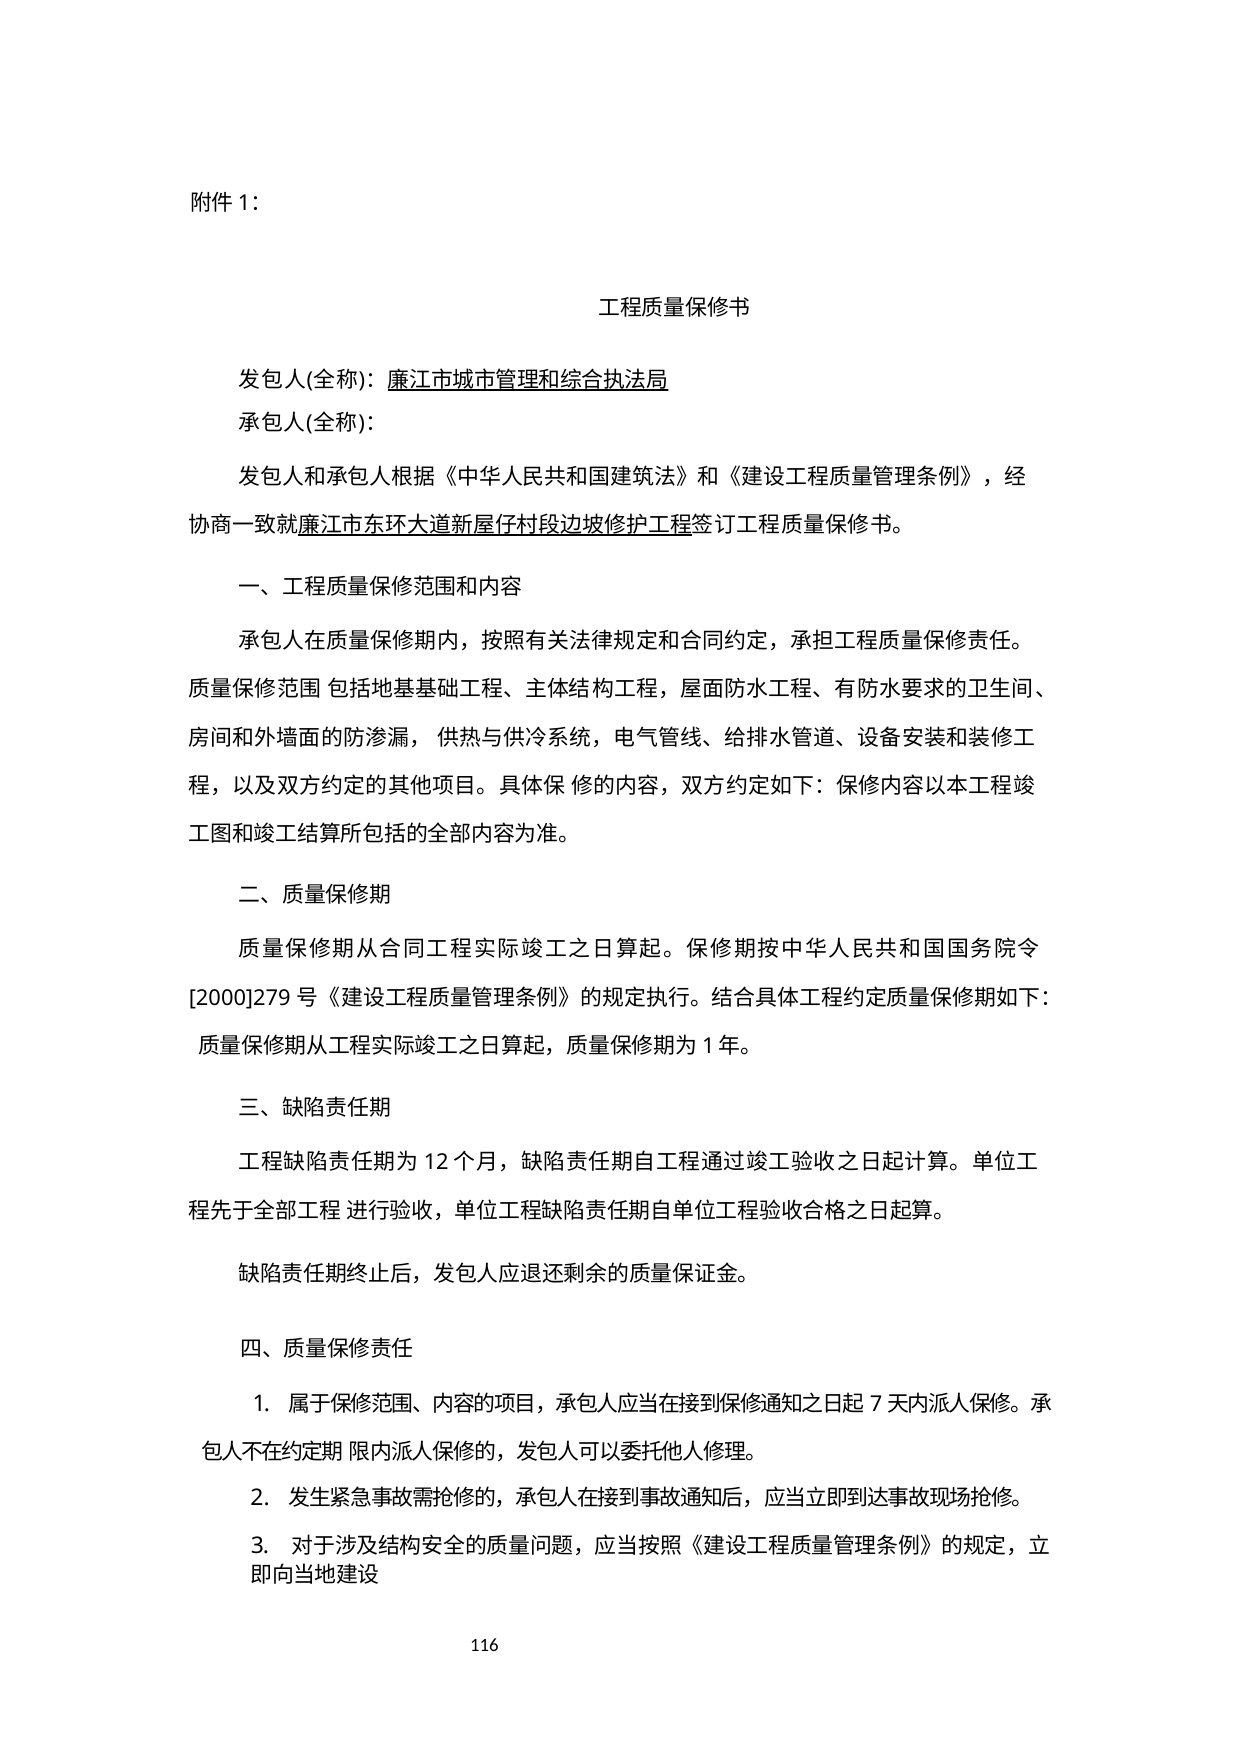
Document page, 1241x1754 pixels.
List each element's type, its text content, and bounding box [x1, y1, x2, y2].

text 附件 1： [190, 188, 1053, 217]
text 承包人(全称)： [238, 407, 1053, 436]
text 1. 属于保修范围、内容的项目，承包人应当在接到保修通知之日起 7 天内派人保修。承包人不在约定期 限内派人保修的，发包人可以委托他人修理。 [201, 1386, 1053, 1466]
text 质量保修期从合同工程实际竣工之日算起。保修期按中华人民共和国国务院令[2000]279 号《建设工程质量管理条例》的规定执行。结合具体工程约定质量保修期如下： 质量保修期从工程实际竣工之日算起，质量保修期为 1年。 [188, 931, 1040, 1060]
text 工程缺陷责任期为12个月，缺陷责任期自工程通过竣工验收之日起计算。单位工程先于全部工程 进行验收，单位工程缺陷责任期自单位工程验收合格之日起算。 [188, 1144, 1039, 1225]
text 二、质量保修期 [239, 880, 1053, 909]
list 发包人和承包人根据《中华人民共和国建筑法》和《建设工程质量管理条例》，经协商一致就廉江市东环大道新屋仔村段边坡修护工程签订工程质量保修书。 [188, 459, 1040, 539]
text 缺陷责任期终止后，发包人应退还剩余的质量保证金。 [238, 1258, 1053, 1287]
text 发包人(全称)：廉江市城市管理和综合执法局 [239, 362, 1053, 394]
text 四、质量保修责任 [240, 1334, 1053, 1363]
text 2. 发生紧急事故需抢修的，承包人在接到事故通知后，应当立即到达事故现场抢修。 [250, 1482, 1053, 1511]
text 工程质量保修书 [598, 292, 1053, 321]
text 3. 对于涉及结构安全的质量问题，应当按照《建设工程质量管理条例》的规定，立即向当地建设 [251, 1530, 1053, 1588]
text 三、缺陷责任期 [238, 1093, 1053, 1121]
text 一、工程质量保修范围和内容 [239, 572, 1053, 600]
text 承包人在质量保修期内，按照有关法律规定和合同约定，承担工程质量保修责任。质量保修范围 包括地基基础工程、主体结构工程，屋面防水工程、有防水要求的卫生间、房间和外墙面的防渗漏， 供热与供冷系统，电气管线、给排水管道、设备安装和装修工程，以及双方约定的其他项目。具体保 修的内容，双方约定如下：保修内容以本工程竣工图和竣工结算所包括的全部内容为准。 [188, 623, 1035, 847]
